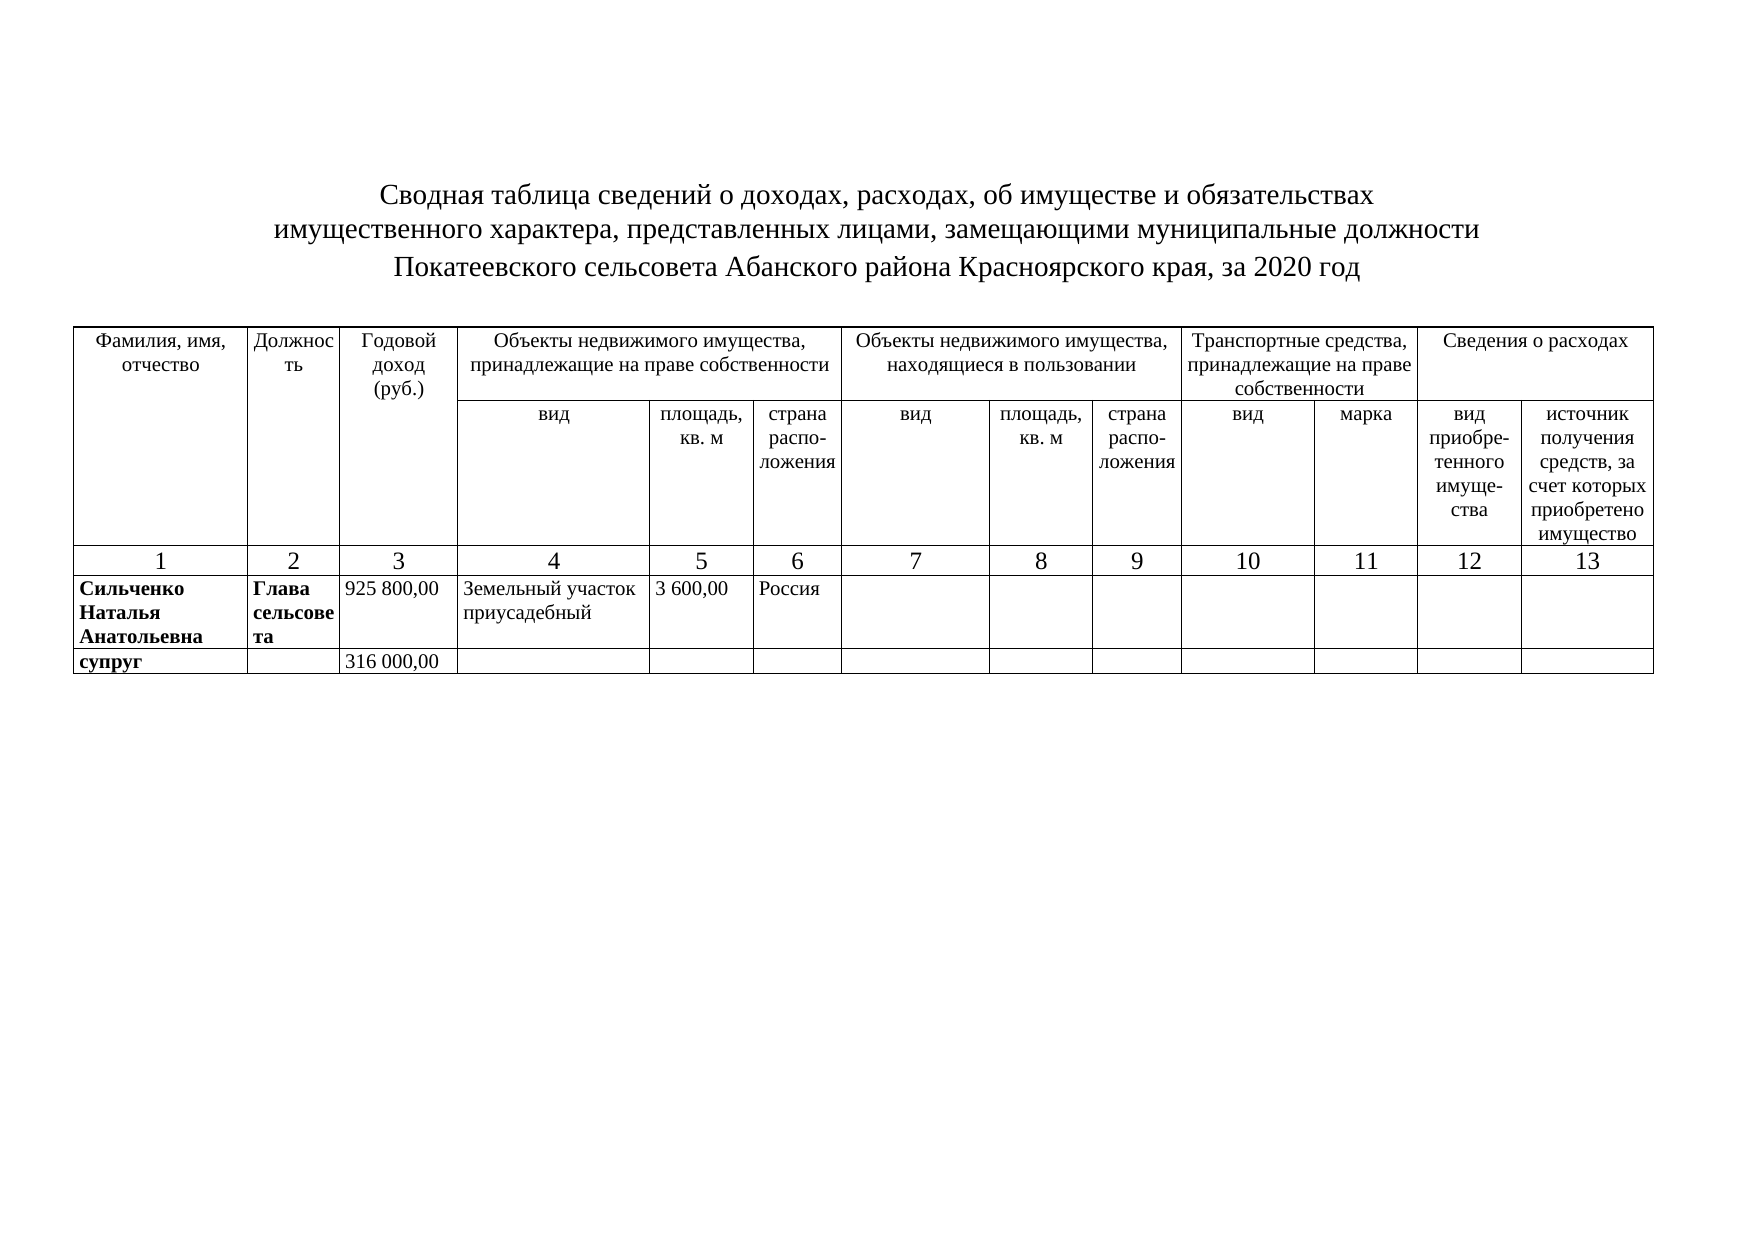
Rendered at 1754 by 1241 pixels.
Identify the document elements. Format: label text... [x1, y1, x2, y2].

table_cell страна расположения [1093, 401, 1181, 545]
table_cell вид [1182, 401, 1314, 545]
table_cell [842, 649, 989, 673]
table_cell Сильченко Наталья Анатольевна [74, 576, 247, 648]
table_cell 13 [1522, 546, 1653, 575]
table_cell 316 000,00 [340, 649, 457, 673]
table_cell 8 [990, 546, 1092, 575]
table_cell 10 [1182, 546, 1314, 575]
table_cell [990, 649, 1092, 673]
table_cell Глава сельсовета [248, 576, 339, 648]
table_cell [1182, 649, 1314, 673]
table_cell 3 600,00 [650, 576, 753, 648]
table_header Объекты недвижимого имущества, находящиеся в пользовании [842, 328, 1181, 400]
table_cell [1418, 576, 1521, 648]
table_header Годовой доход (руб.) [340, 328, 457, 545]
text имущественного характера, представленных лицами, замещающими муниципальные должности [118, 211, 1636, 244]
table_cell [1315, 576, 1417, 648]
table_cell вид [842, 401, 989, 545]
table_cell Россия [754, 576, 841, 648]
table_header Транспортные средства, принадлежащие на праве собственности [1182, 328, 1417, 400]
table_cell площадь, кв. м [650, 401, 753, 545]
table_cell вид [458, 401, 649, 545]
table_cell 12 [1418, 546, 1521, 575]
table_cell 5 [650, 546, 753, 575]
table_cell 2 [248, 546, 339, 575]
table_cell [1093, 649, 1181, 673]
table_cell супруг [74, 649, 247, 673]
table_cell [458, 649, 649, 673]
table_cell 3 [340, 546, 457, 575]
table_cell [1315, 649, 1417, 673]
table_cell [990, 576, 1092, 648]
table_cell 4 [458, 546, 649, 575]
table_cell 9 [1093, 546, 1181, 575]
table_cell [842, 576, 989, 648]
table_cell [754, 649, 841, 673]
table_header Фамилия, имя, отчество [74, 328, 247, 545]
table_cell [248, 649, 339, 673]
table_cell [650, 649, 753, 673]
table_cell [1418, 649, 1521, 673]
table_cell 1 [74, 546, 247, 575]
table_cell 925 800,00 [340, 576, 457, 648]
table_cell Земельный участок приусадебный [458, 576, 649, 648]
text Сводная таблица сведений о доходах, расходах, об имуществе и обязательствах [118, 177, 1636, 211]
text Покатеевского сельсовета Абанского района Красноярского края, за 2020 год [118, 249, 1636, 283]
table_cell площадь, кв. м [990, 401, 1092, 545]
table_header Сведения о расходах [1418, 328, 1653, 400]
table_cell 11 [1315, 546, 1417, 575]
table_cell [1093, 576, 1181, 648]
table_cell [1522, 576, 1653, 648]
table_cell 7 [842, 546, 989, 575]
table_cell страна расположения [754, 401, 841, 545]
table_header Объекты недвижимого имущества, принадлежащие на праве собственности [458, 328, 841, 400]
table_cell источник получения средств, за счет которых приобретено имущество [1522, 401, 1653, 545]
table_cell [1522, 649, 1653, 673]
table_header Должность [248, 328, 339, 545]
table_cell вид приобретенного имущества [1418, 401, 1521, 545]
table_cell [1182, 576, 1314, 648]
table_cell марка [1315, 401, 1417, 545]
table_cell 6 [754, 546, 841, 575]
